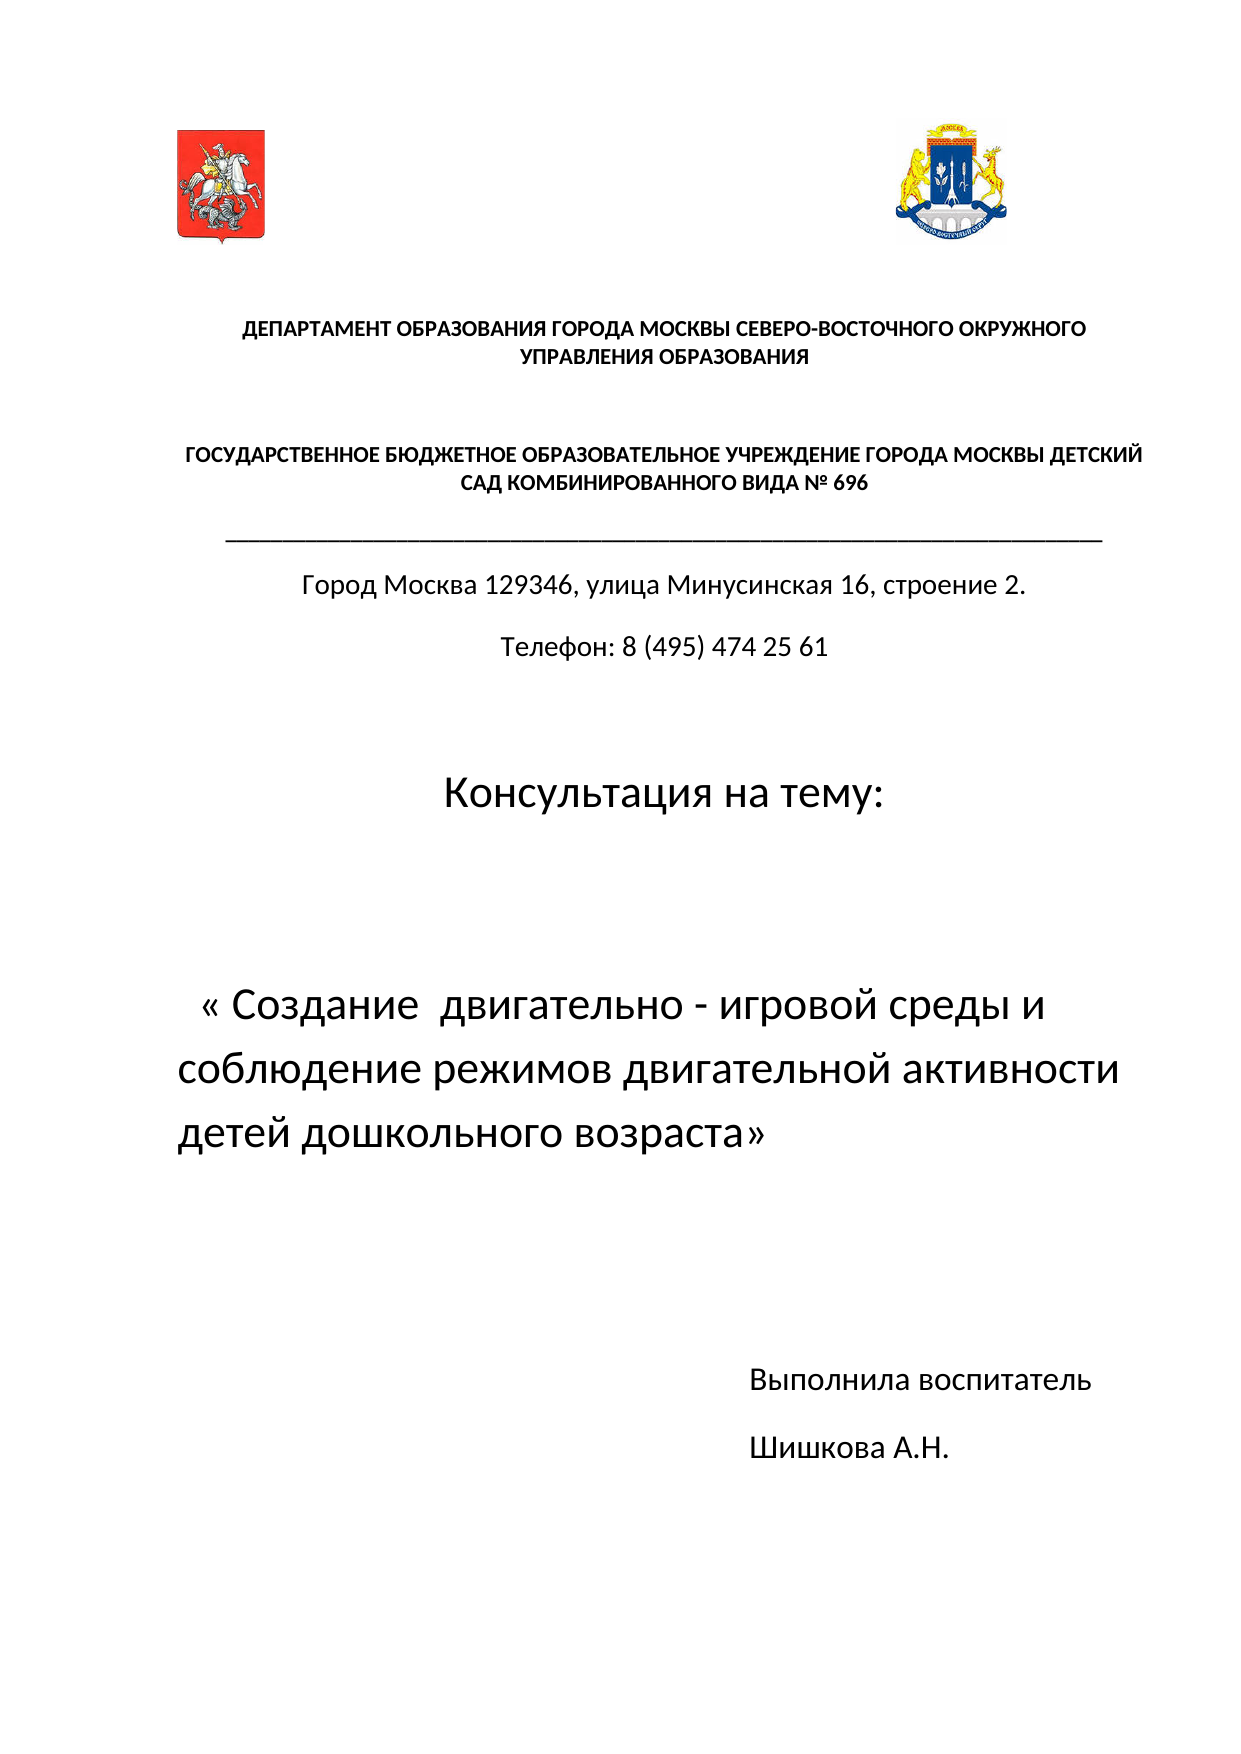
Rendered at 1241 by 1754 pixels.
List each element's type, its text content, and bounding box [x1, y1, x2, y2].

text ДЕПАРТАМЕНТ ОБРАЗОВАНИЯ ГОРОДА МОСКВЫ СЕВЕРО-ВОСТОЧНОГО ОКРУЖНОГО УПРАВЛЕНИЯ ОБРАЗОВАНИЯ [177, 314, 1152, 370]
text _____________________________________________________________________________ [177, 517, 1152, 545]
text Консультация на тему: [177, 763, 1152, 819]
text ГОСУДАРСТВЕННОЕ БЮДЖЕТНОЕ ОБРАЗОВАТЕЛЬНОЕ УЧРЕЖДЕНИЕ ГОРОДА МОСКВЫ ДЕТСКИЙ САД КОМБИНИРОВАННОГО ВИДА № 696 [177, 440, 1152, 496]
text Шишкова А.Н. [177, 1426, 1152, 1467]
picture [895, 118, 1007, 245]
text Город Москва 129346, улица Минусинская 16, строение 2. [177, 566, 1152, 601]
text Выполнила воспитатель [177, 1358, 1152, 1399]
picture [177, 130, 265, 245]
text « Создание двигательно - игровой среды и соблюдение режимов двигательной активности детей дошкольного возраста» [177, 974, 1152, 1159]
text Телефон: 8 (495) 474 25 61 [177, 628, 1152, 663]
